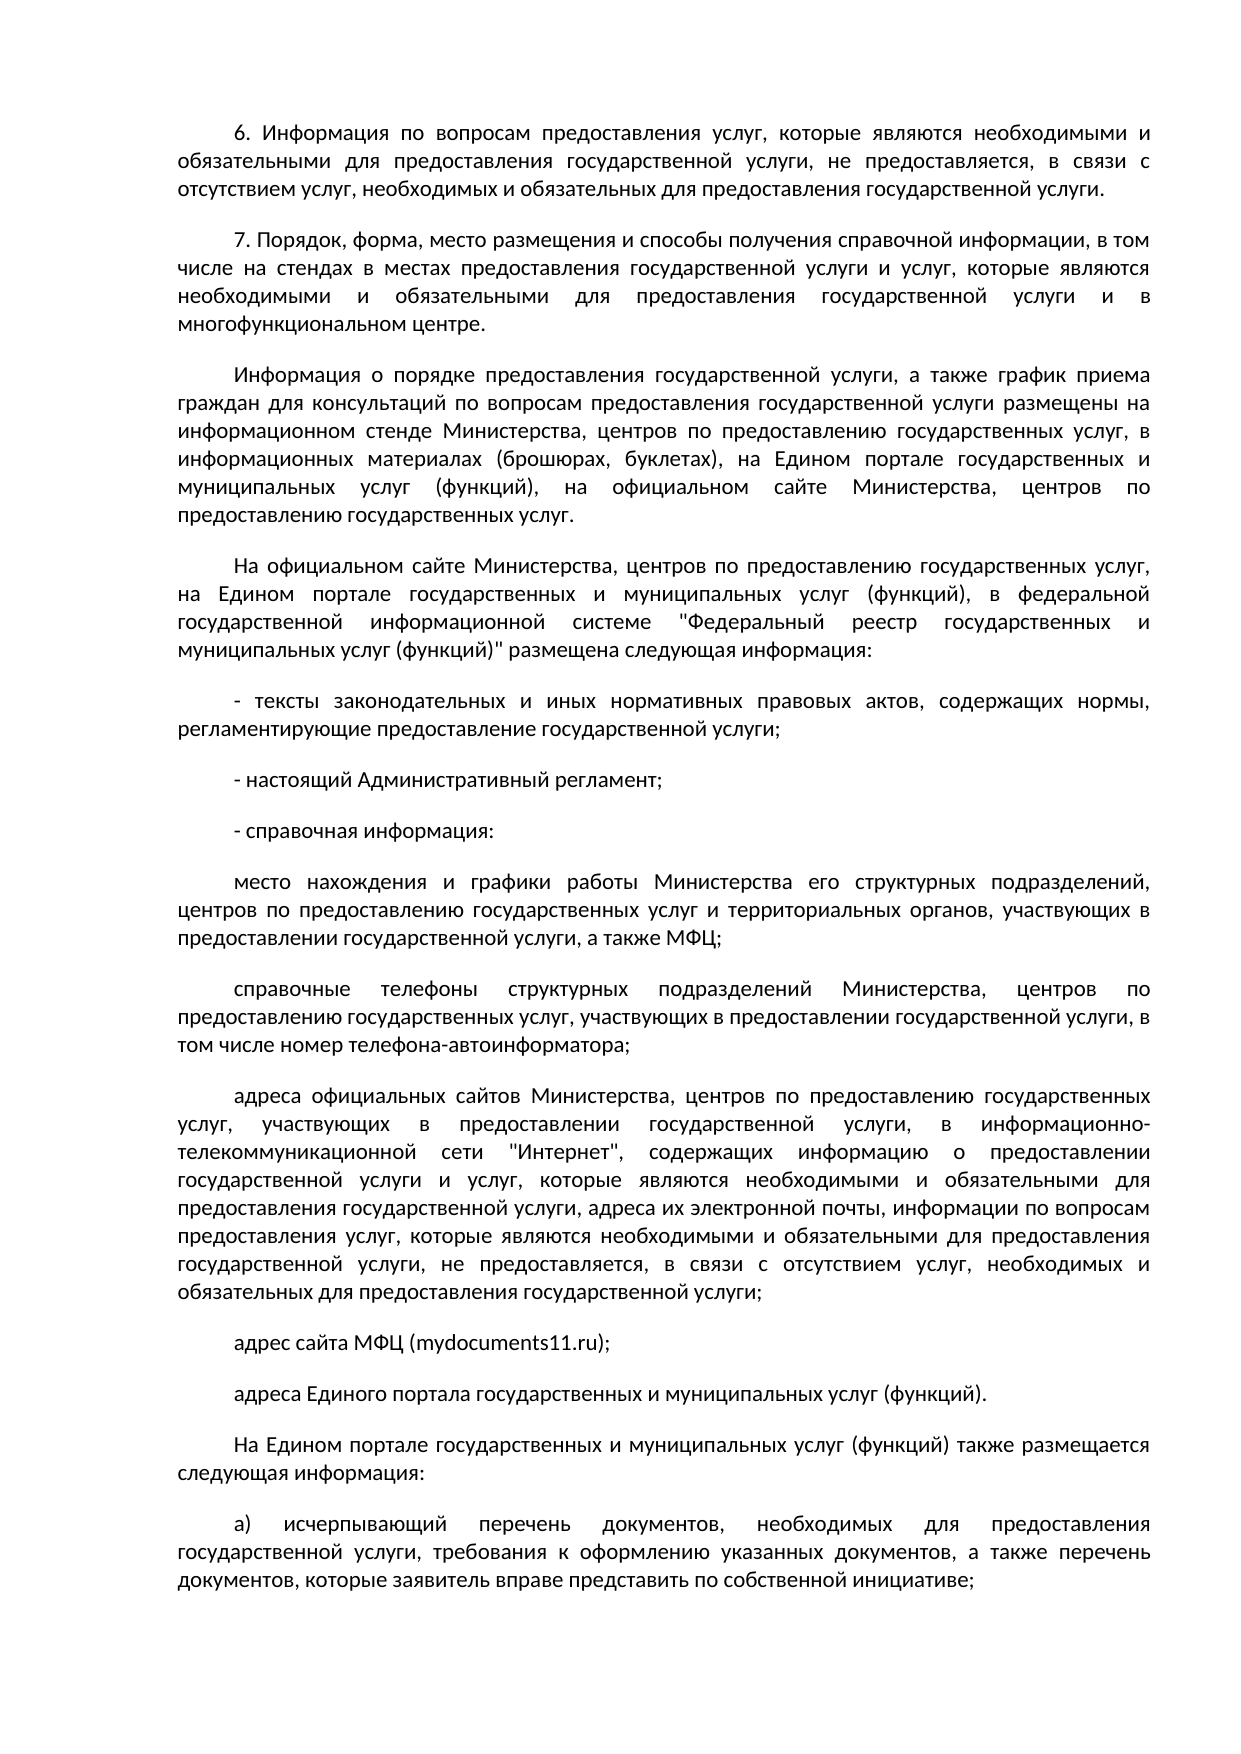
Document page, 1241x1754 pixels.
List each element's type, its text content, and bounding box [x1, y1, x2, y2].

text адрес сайта МФЦ (mydocuments11.ru); [177, 1328, 1152, 1356]
text - тексты законодательных и иных нормативных правовых актов, содержащих нормы, регламентирующие предоставление государственной услуги; [177, 686, 1152, 742]
text место нахождения и графики работы Министерства его структурных подразделений, центров по предоставлению государственных услуг и территориальных органов, участвующих в предоставлении государственной услуги, а также МФЦ; [177, 867, 1152, 951]
text На официальном сайте Министерства, центров по предоставлению государственных услуг, на Едином портале государственных и муниципальных услуг (функций), в федеральной государственной информационной системе "Федеральный реестр государственных и муниципальных услуг (функций)" размещена следующая информация: [177, 551, 1152, 663]
text - настоящий Административный регламент; [177, 765, 1152, 793]
text 7. Порядок, форма, место размещения и способы получения справочной информации, в том числе на стендах в местах предоставления государственной услуги и услуг, которые являются необходимыми и обязательными для предоставления государственной услуги и в многофункциональном центре. [177, 225, 1152, 337]
text а) исчерпывающий перечень документов, необходимых для предоставления государственной услуги, требования к оформлению указанных документов, а также перечень документов, которые заявитель вправе представить по собственной инициативе; [177, 1509, 1152, 1593]
text адреса официальных сайтов Министерства, центров по предоставлению государственных услуг, участвующих в предоставлении государственной услуги, в информационно-телекоммуникационной сети "Интернет", содержащих информацию о предоставлении государственной услуги и услуг, которые являются необходимыми и обязательными для предоставления государственной услуги, адреса их электронной почты, информации по вопросам предоставления услуг, которые являются необходимыми и обязательными для предоставления государственной услуги, не предоставляется, в связи с отсутствием услуг, необходимых и обязательных для предоставления государственной услуги; [177, 1081, 1152, 1305]
text На Едином портале государственных и муниципальных услуг (функций) также размещается следующая информация: [177, 1430, 1152, 1486]
text - справочная информация: [177, 816, 1152, 844]
text 6. Информация по вопросам предоставления услуг, которые являются необходимыми и обязательными для предоставления государственной услуги, не предоставляется, в связи с отсутствием услуг, необходимых и обязательных для предоставления государственной услуги. [177, 118, 1152, 202]
text адреса Единого портала государственных и муниципальных услуг (функций). [177, 1379, 1152, 1407]
text справочные телефоны структурных подразделений Министерства, центров по предоставлению государственных услуг, участвующих в предоставлении государственной услуги, в том числе номер телефона-автоинформатора; [177, 974, 1152, 1058]
text Информация о порядке предоставления государственной услуги, а также график приема граждан для консультаций по вопросам предоставления государственной услуги размещены на информационном стенде Министерства, центров по предоставлению государственных услуг, в информационных материалах (брошюрах, буклетах), на Едином портале государственных и муниципальных услуг (функций), на официальном сайте Министерства, центров по предоставлению государственных услуг. [177, 360, 1152, 528]
